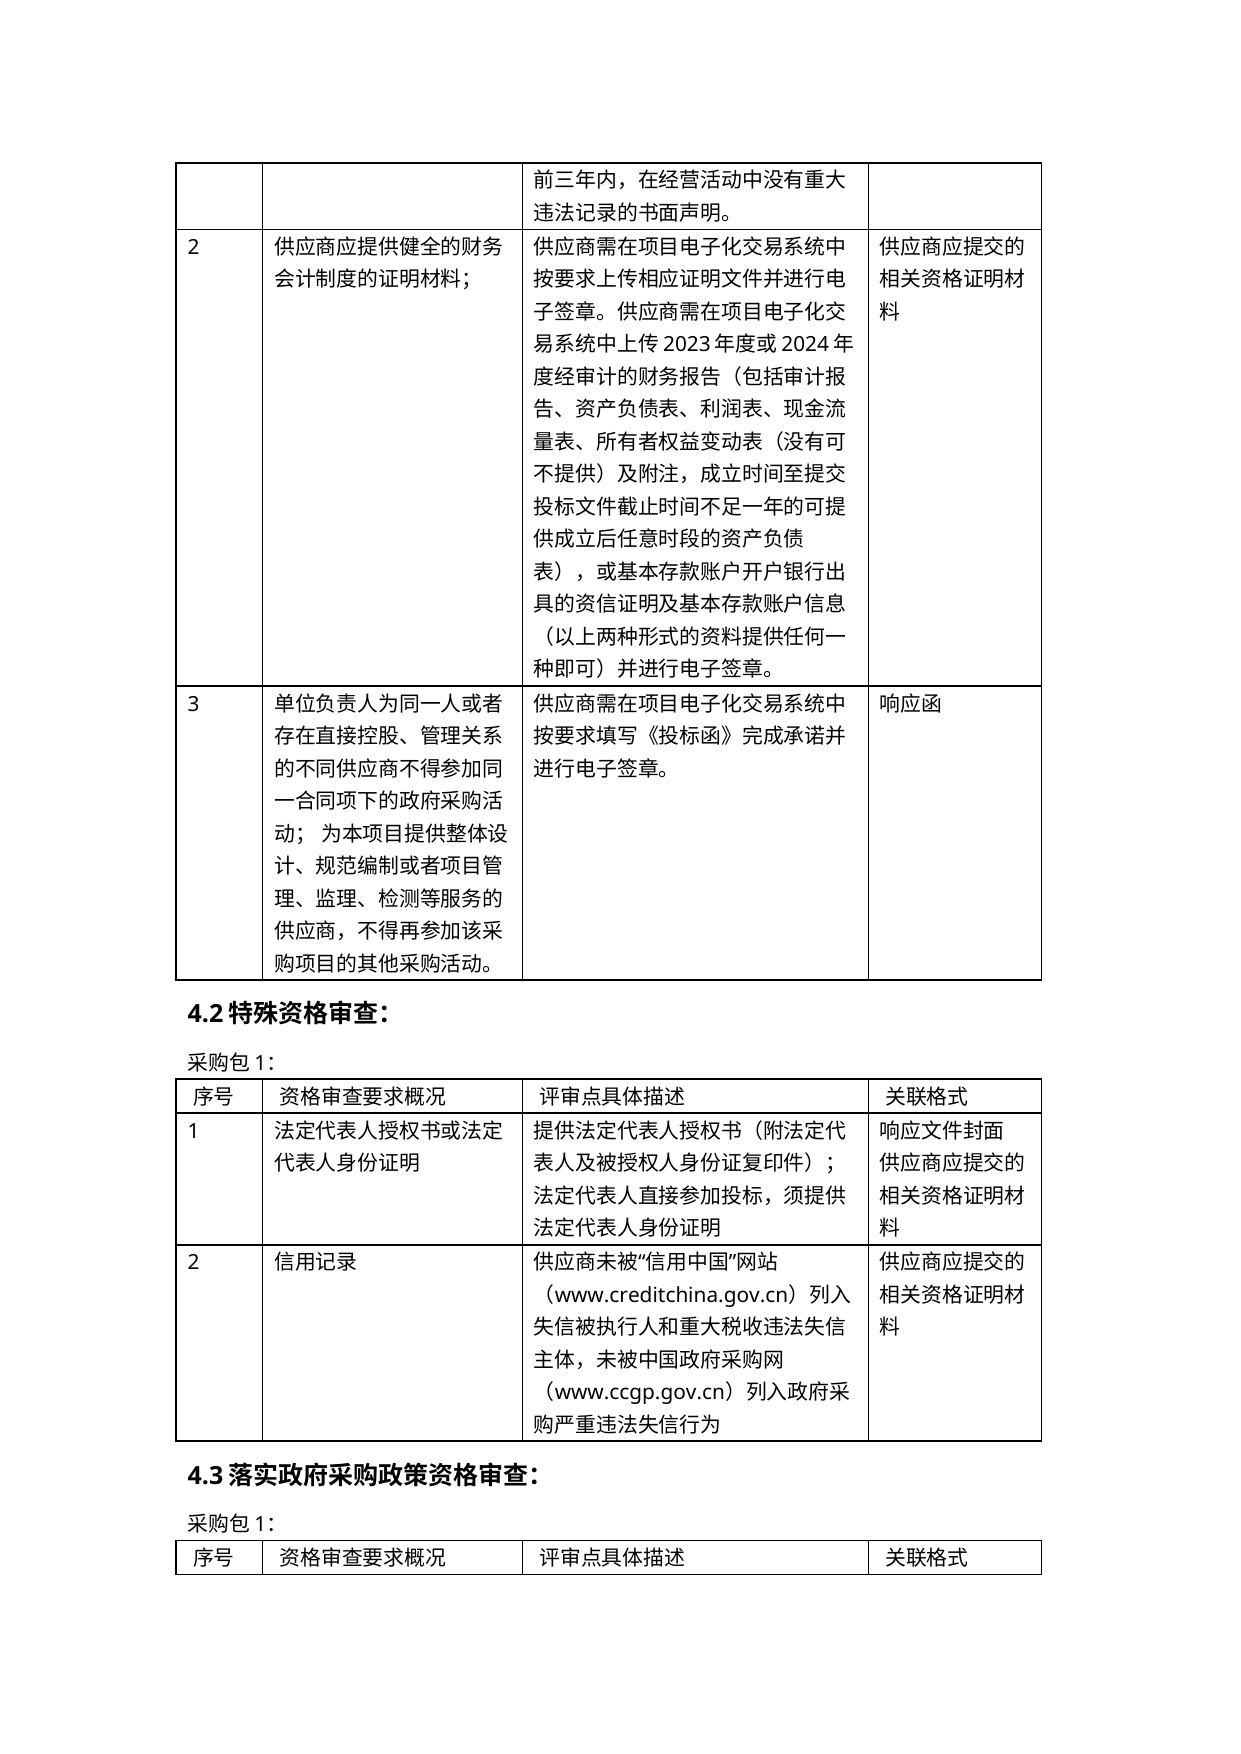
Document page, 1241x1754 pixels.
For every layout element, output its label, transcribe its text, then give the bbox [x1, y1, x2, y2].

text 4.3落实政府采购政策资格审查： [187, 1442, 1053, 1507]
table_cell 供应商应提交的相关资格证明材料 [869, 1246, 1041, 1440]
table_cell 响应函 [869, 687, 1041, 979]
table_cell 2 [177, 1246, 262, 1440]
table_cell 响应文件封面 供应商应提交的相关资格证明材料 [869, 1114, 1041, 1244]
table_header 序号 [177, 1080, 262, 1112]
table_cell 1 [177, 1114, 262, 1244]
table_header 资格审查要求概况 [263, 1541, 522, 1573]
table_cell 法定代表人授权书或法定代表人身份证明 [263, 1114, 522, 1244]
table_cell 供应商未被“信用中国”网站（www.creditchina.gov.cn）列入失信被执行人和重大税收违法失信主体，未被中国政府采购网（www.ccgp.gov.cn）列入政府采购严重违法失信行为 [523, 1246, 868, 1440]
table_header 关联格式 [869, 1541, 1041, 1573]
text 采购包1： [187, 1046, 1053, 1078]
table_cell 供应商需在项目电子化交易系统中按要求填写《投标函》完成承诺并进行电子签章。 [523, 687, 868, 979]
table_cell 提供法定代表人授权书（附法定代表人及被授权人身份证复印件）；法定代表人直接参加投标，须提供法定代表人身份证明 [523, 1114, 868, 1244]
table_cell 供应商应提交的相关资格证明材料 [869, 230, 1041, 685]
table_header 关联格式 [869, 1080, 1041, 1112]
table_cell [523, 164, 868, 228]
table_cell 1 [177, 164, 262, 228]
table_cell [263, 164, 522, 228]
table_header 评审点具体描述 [523, 1080, 868, 1112]
table_cell 供应商应提供健全的财务会计制度的证明材料； [263, 230, 522, 685]
table_header 序号 [177, 1541, 262, 1573]
table_header 资格审查要求概况 [263, 1080, 522, 1112]
table_cell 3 [177, 687, 262, 979]
text 4.2特殊资格审查： [187, 981, 1053, 1046]
table_cell 2 [177, 230, 262, 685]
table_cell 供应商需在项目电子化交易系统中按要求上传相应证明文件并进行电子签章。供应商需在项目电子化交易系统中上传2023年度或2024年度经审计的财务报告（包括审计报告、资产负债表、利润表、现金流量表、所有者权益变动表（没有可不提供）及附注，成立时间至提交投标文件截止时间不足一年的可提供成立后任意时段的资产负债表），或基本存款账户开户银行出具的资信证明及基本存款账户信息（以上两种形式的资料提供任何一种即可）并进行电子签章。 [523, 230, 868, 685]
table_cell 单位负责人为同一人或者存在直接控股、管理关系的不同供应商不得参加同一合同项下的政府采购活动； 为本项目提供整体设计、规范编制或者项目管理、监理、检测等服务的供应商，不得再参加该采购项目的其他采购活动。 [263, 687, 522, 979]
table_header 评审点具体描述 [523, 1541, 868, 1573]
table_cell 信用记录 [263, 1246, 522, 1440]
text 采购包1： [187, 1507, 1053, 1539]
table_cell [869, 164, 1041, 228]
